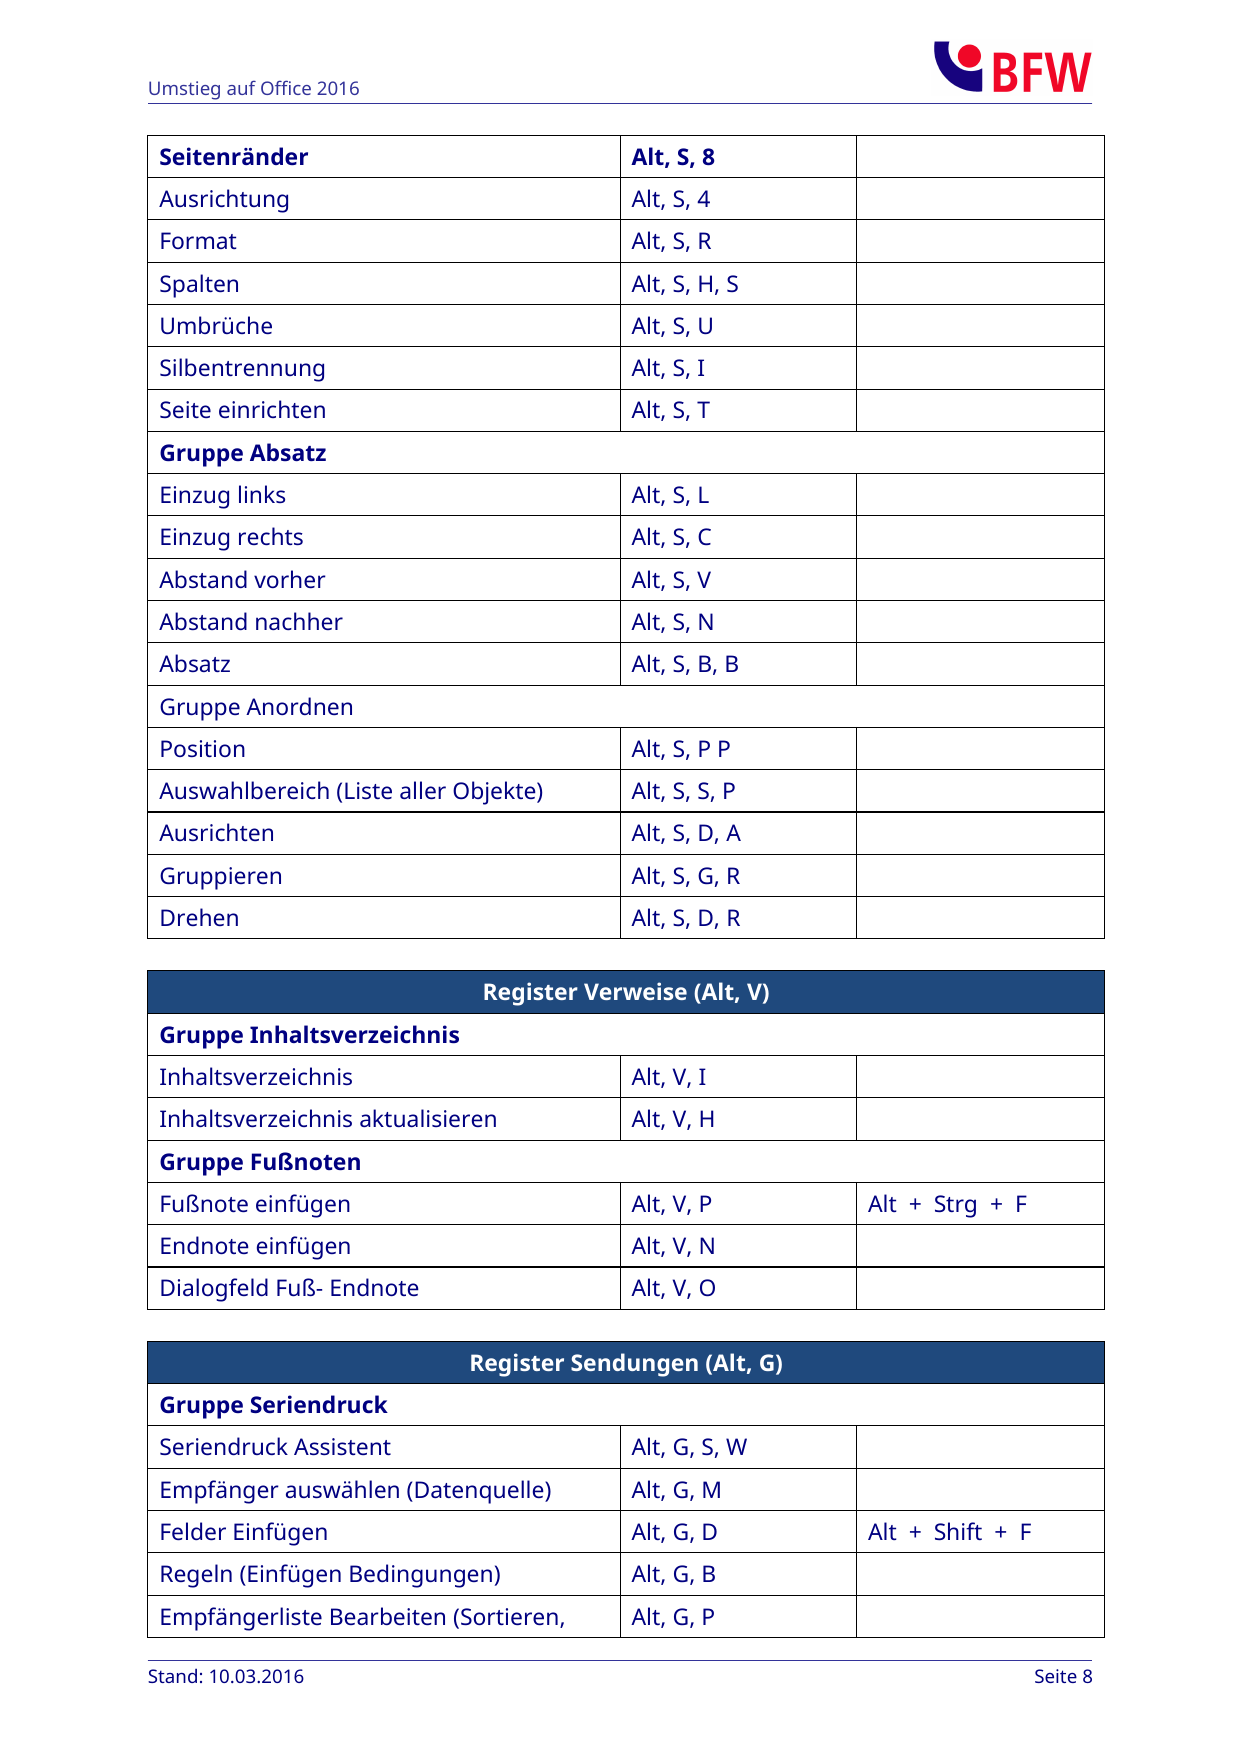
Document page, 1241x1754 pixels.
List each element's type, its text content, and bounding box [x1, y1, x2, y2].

table_cell Abstand vorher [148, 559, 620, 600]
table_cell Gruppe Anordnen [148, 686, 1104, 727]
table_cell [857, 728, 1104, 769]
table_cell Regeln (Einfügen Bedingungen) [148, 1553, 620, 1594]
table_cell Seriendruck Assistent [148, 1426, 620, 1468]
table_cell [857, 855, 1104, 896]
table_cell Alt + Shift + F [857, 1511, 1104, 1552]
table_cell Alt, S, U [621, 305, 856, 346]
table_cell Gruppe Inhaltsverzeichnis [148, 1014, 1104, 1055]
table_cell [857, 1268, 1104, 1309]
picture [931, 39, 1093, 96]
table_cell [857, 1225, 1104, 1266]
table_cell Alt, G, S, W [621, 1426, 856, 1468]
table_cell Alt, G, P [621, 1596, 856, 1637]
table_cell [857, 1098, 1104, 1139]
table_header [857, 136, 1104, 177]
table_cell Alt, S, G, R [621, 855, 856, 896]
table_cell Spalten [148, 263, 620, 304]
table_cell Format [148, 220, 620, 262]
table_cell Alt, S, L [621, 474, 856, 515]
table_cell Drehen [148, 897, 620, 938]
table_cell Dialogfeld Fuß- Endnote [148, 1268, 620, 1309]
table_cell [857, 1596, 1104, 1637]
table_cell Umbrüche [148, 305, 620, 346]
table_cell Alt, V, P [621, 1183, 856, 1224]
table_header Seitenränder [148, 136, 620, 177]
table_cell [857, 1553, 1104, 1594]
table_cell [857, 643, 1104, 684]
table_cell Alt, G, M [621, 1469, 856, 1510]
table_header Register Verweise (Alt, V) [148, 971, 1104, 1013]
table_cell Alt, S, R [621, 220, 856, 262]
table_cell Abstand nachher [148, 601, 620, 642]
table_cell [857, 263, 1104, 304]
table_cell Alt, S, T [621, 390, 856, 431]
table_cell Gruppe Absatz [148, 432, 1104, 473]
table_cell Alt, S, H, S [621, 263, 856, 304]
table_cell [857, 770, 1104, 811]
table_cell Alt, S, D, A [621, 813, 856, 854]
table_cell Alt, S, I [621, 347, 856, 388]
table_cell Gruppe Seriendruck [148, 1384, 1104, 1425]
table_cell [857, 601, 1104, 642]
table_cell Gruppieren [148, 855, 620, 896]
table_cell Einzug rechts [148, 516, 620, 558]
table_cell Position [148, 728, 620, 769]
table_cell Alt, S, S, P [621, 770, 856, 811]
table_cell Empfänger auswählen (Datenquelle) [148, 1469, 620, 1510]
table_cell Ausrichtung [148, 178, 620, 219]
table_cell Alt + Strg + F [857, 1183, 1104, 1224]
table_cell Ausrichten [148, 813, 620, 854]
table_cell Fußnote einfügen [148, 1183, 620, 1224]
table_cell [857, 390, 1104, 431]
table_cell [857, 178, 1104, 219]
table_cell [857, 1426, 1104, 1468]
table_cell Alt, G, B [621, 1553, 856, 1594]
table_header Register Sendungen (Alt, G) [148, 1342, 1104, 1383]
table_cell Alt, V, I [621, 1056, 856, 1097]
table_cell Alt, V, O [621, 1268, 856, 1309]
table_header Alt, S, 8 [621, 136, 856, 177]
table_cell [857, 1056, 1104, 1097]
table_cell Alt, S, C [621, 516, 856, 558]
table_cell Seite einrichten [148, 390, 620, 431]
table_cell Auswahlbereich (Liste aller Objekte) [148, 770, 620, 811]
table_cell Endnote einfügen [148, 1225, 620, 1266]
table_cell Alt, S, D, R [621, 897, 856, 938]
table_cell Alt, V, H [621, 1098, 856, 1139]
table_cell Alt, G, D [621, 1511, 856, 1552]
table_cell [857, 813, 1104, 854]
table_cell [857, 559, 1104, 600]
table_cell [148, 1596, 620, 1637]
table_cell Alt, S, 4 [621, 178, 856, 219]
table_cell Alt, S, N [621, 601, 856, 642]
table_cell Alt, V, N [621, 1225, 856, 1266]
table_cell [857, 1469, 1104, 1510]
table_cell Alt, S, V [621, 559, 856, 600]
table_cell Felder Einfügen [148, 1511, 620, 1552]
table_cell [857, 305, 1104, 346]
table_cell Inhaltsverzeichnis [148, 1056, 620, 1097]
table_cell Absatz [148, 643, 620, 684]
table_cell Gruppe Fußnoten [148, 1141, 1104, 1182]
table_cell Inhaltsverzeichnis aktualisieren [148, 1098, 620, 1139]
table_cell [857, 516, 1104, 558]
table_cell [857, 220, 1104, 262]
table_cell [857, 897, 1104, 938]
table_cell [857, 474, 1104, 515]
table_cell Einzug links [148, 474, 620, 515]
table_cell [857, 347, 1104, 388]
table_cell Silbentrennung [148, 347, 620, 388]
table_cell Alt, S, B, B [621, 643, 856, 684]
table_cell Alt, S, P P [621, 728, 856, 769]
